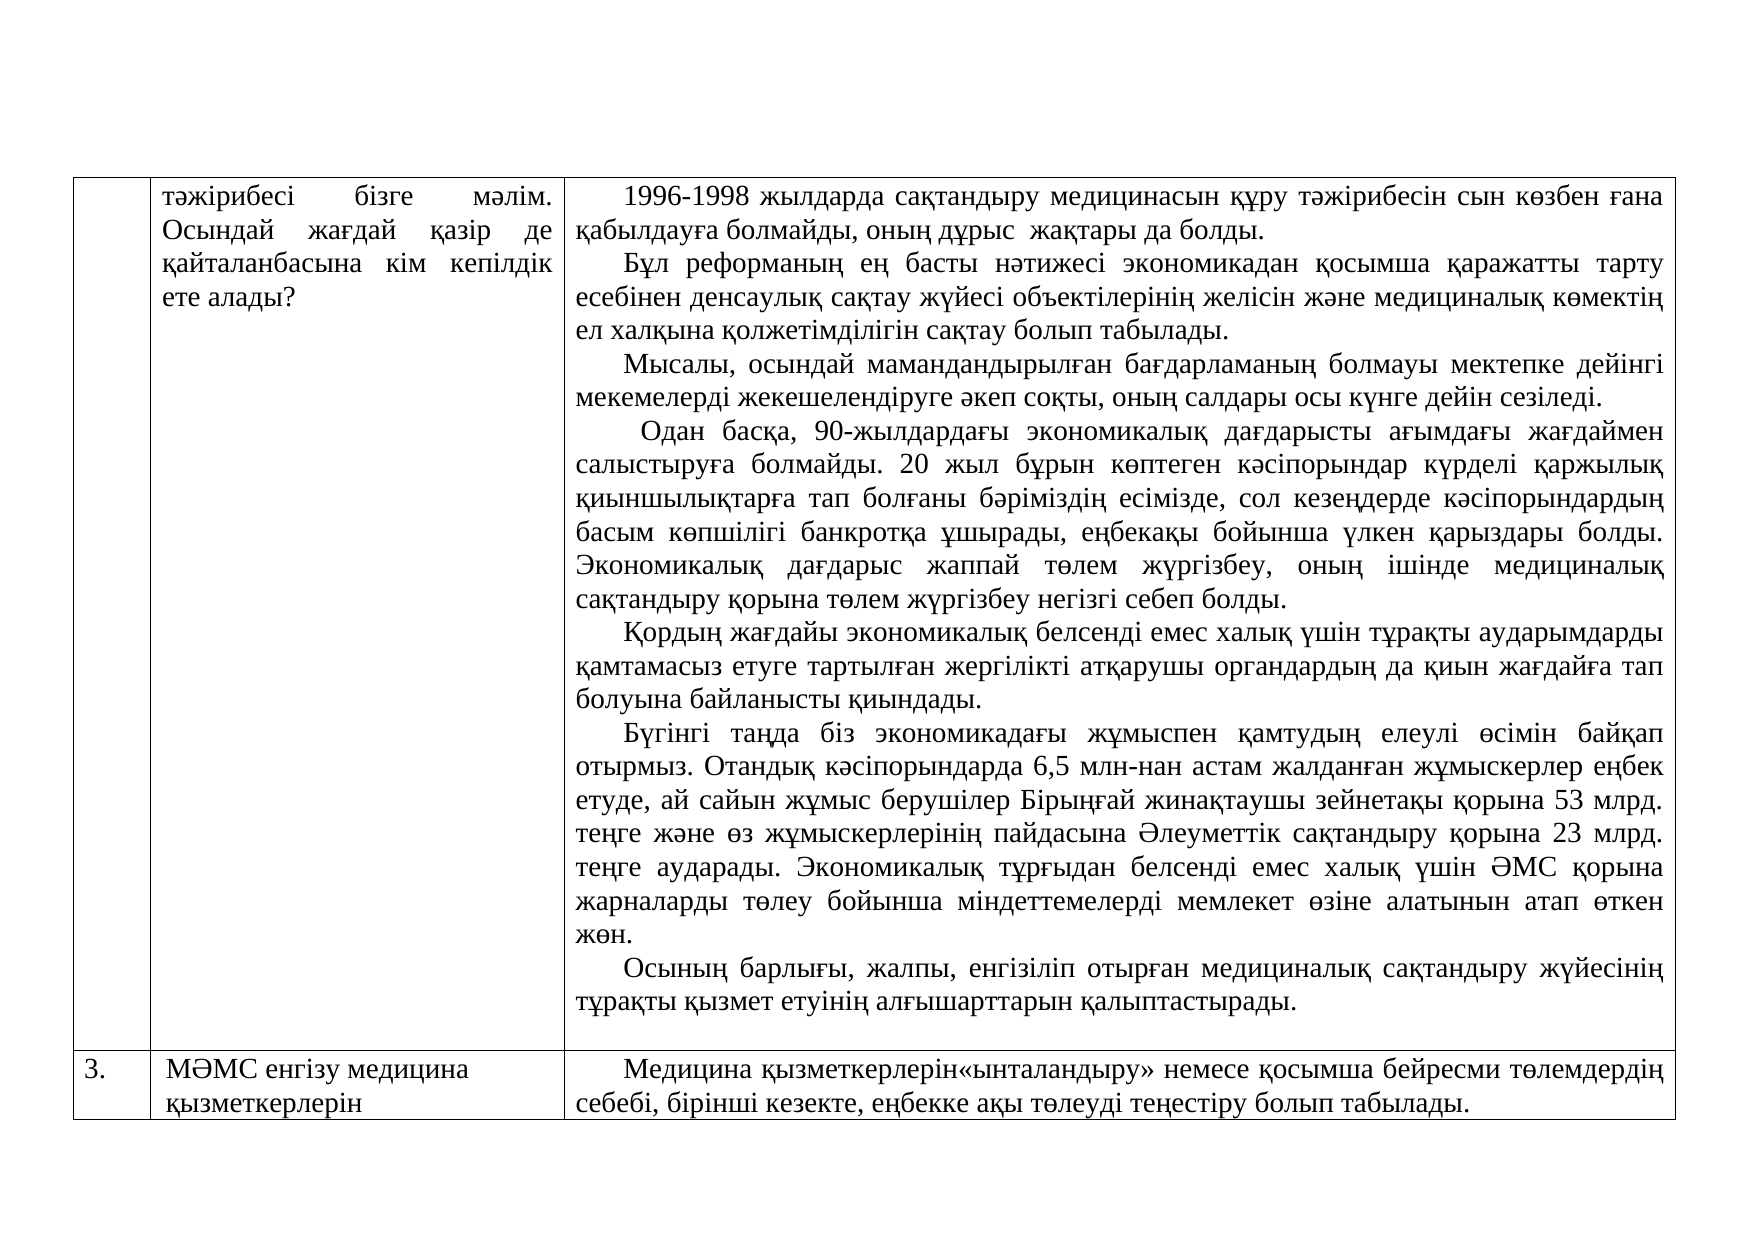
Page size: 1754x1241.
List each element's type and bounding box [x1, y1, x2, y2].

table_cell [74, 178, 150, 1050]
table_cell [74, 1051, 150, 1118]
table_cell [151, 1051, 564, 1118]
table_cell [565, 178, 1675, 1050]
table_cell [565, 1051, 1675, 1118]
table_cell [151, 178, 564, 1050]
